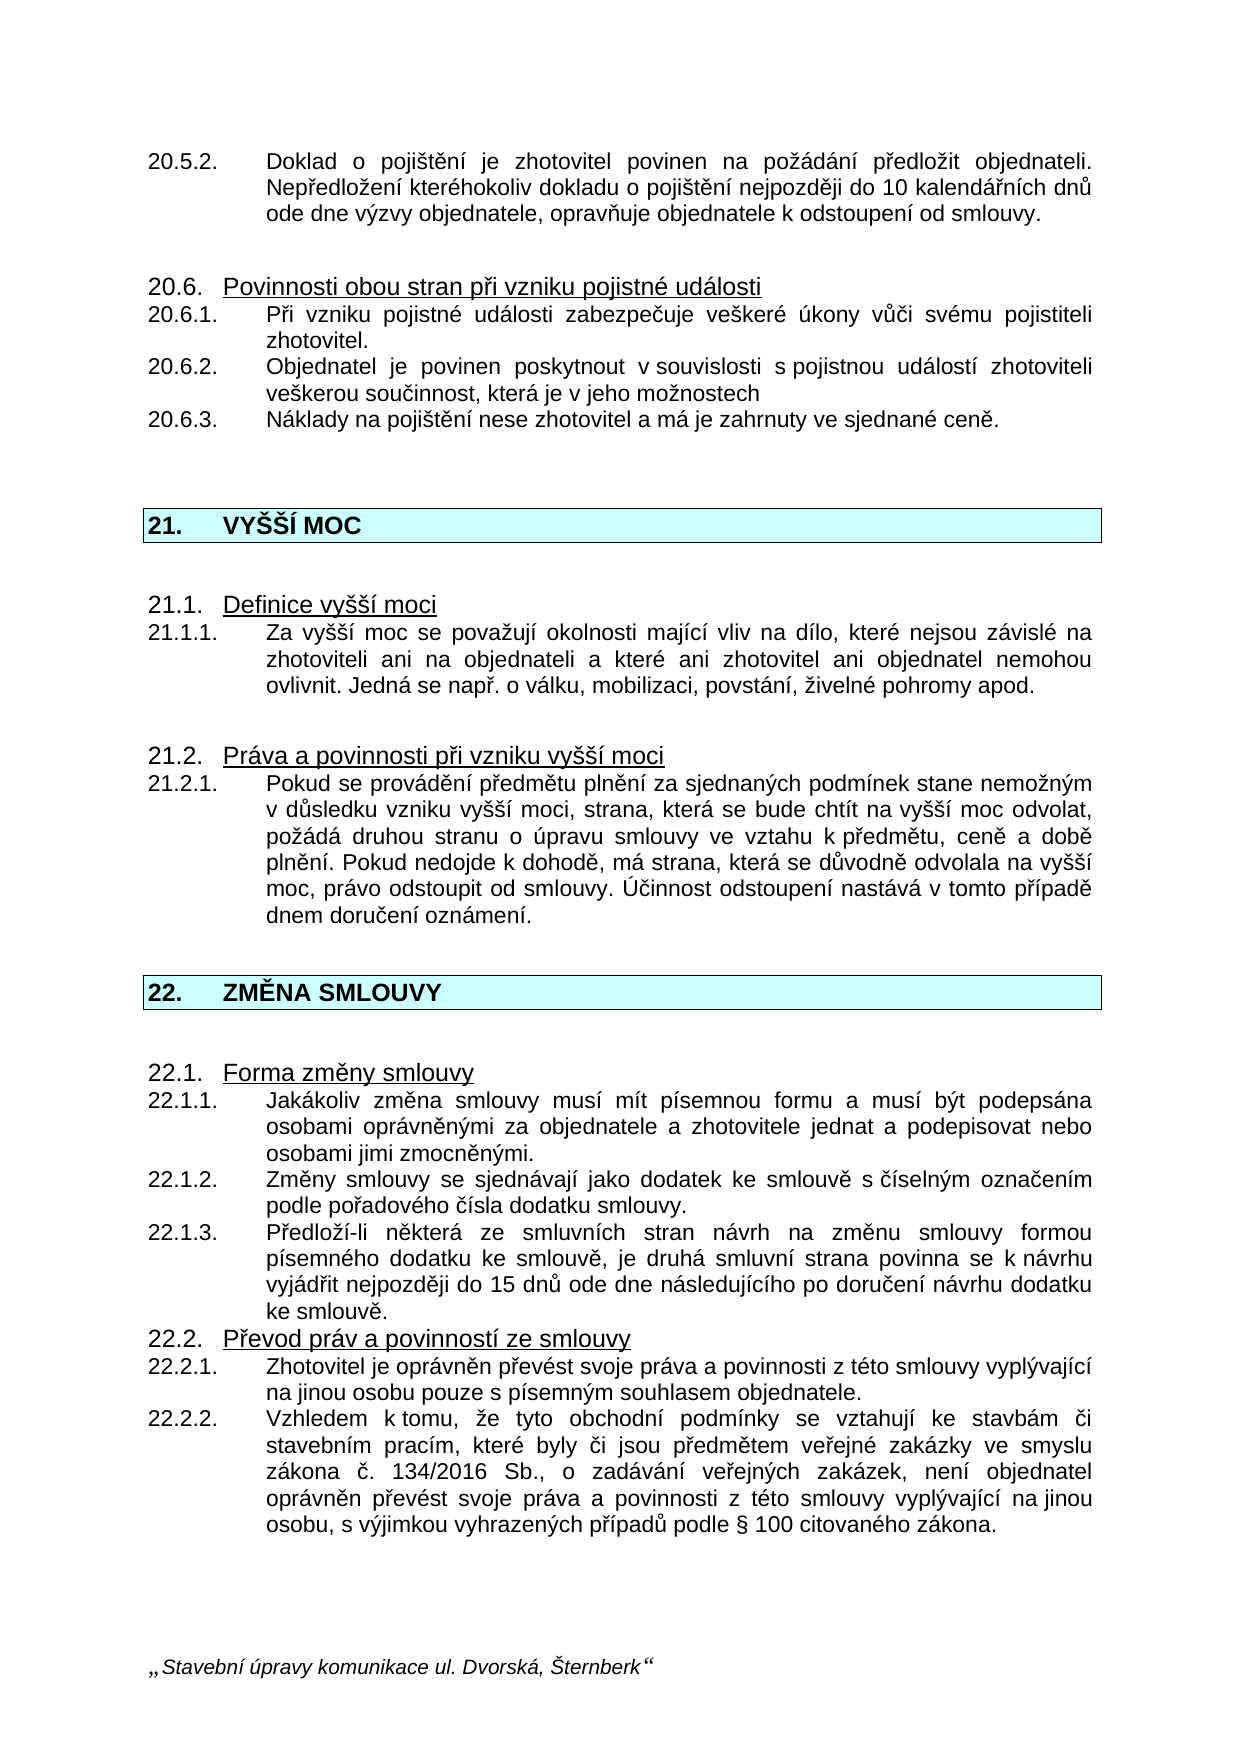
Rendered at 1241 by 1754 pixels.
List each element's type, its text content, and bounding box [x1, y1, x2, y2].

list Změny smlouvy se sjednávají jako dodatek ke smlouvě s číselným označením podle pořadového čísla dodatku smlouvy. [148, 1166, 1093, 1218]
list Předloží-li některá ze smluvních stran návrh na změnu smlouvy formou písemného dodatku ke smlouvě, je druhá smluvní strana povinna se k návrhu vyjádřit nejpozději do 15 dnů ode dne následujícího po doručení návrhu dodatku ke smlouvě. [148, 1218, 1093, 1324]
list Objednatel je povinen poskytnout v souvislosti s pojistnou událostí zhotoviteli veškerou součinnost, která je v jeho možnostech [148, 353, 1093, 406]
text Změna smlouvy [144, 976, 1101, 1009]
list Doklad o pojištění je zhotovitel povinen na požádání předložit objednateli. Nepředložení kteréhokoliv dokladu o pojištění nejpozději do 10 kalendářních dnů ode dne výzvy objednatele, opravňuje objednatele k odstoupení od smlouvy. [148, 148, 1093, 227]
list Práva a povinnosti při vzniku vyšší moci [148, 741, 1093, 770]
list Převod práv a povinností ze smlouvy [148, 1324, 1093, 1353]
list Vzhledem k tomu, že tyto obchodní podmínky se vztahují ke stavbám či stavebním pracím, které byly či jsou předmětem veřejné zakázky ve smyslu zákona č. 134/2016 Sb., o zadávání veřejných zakázek, není objednatel oprávněn převést svoje práva a povinnosti z této smlouvy vyplývající na jinou osobu, s výjimkou vyhrazených případů podle § 100 citovaného zákona. [148, 1405, 1093, 1537]
list Pokud se provádění předmětu plnění za sjednaných podmínek stane nemožným v důsledku vzniku vyšší moci, strana, která se bude chtít na vyšší moc odvolat, požádá druhou stranu o úpravu smlouvy ve vztahu k předmětu, ceně a době plnění. Pokud nedojde k dohodě, má strana, která se důvodně odvolala na vyšší moc, právo odstoupit od smlouvy. Účinnost odstoupení nastává v tomto případě dnem doručení oznámení. [148, 770, 1093, 928]
list Jakákoliv změna smlouvy musí mít písemnou formu a musí být podepsána osobami oprávněnými za objednatele a zhotovitele jednat a podepisovat nebo osobami jimi zmocněnými. [148, 1087, 1093, 1166]
list Forma změny smlouvy [148, 1058, 1093, 1087]
text Vyšší moc [144, 509, 1101, 542]
list Zhotovitel je oprávněn převést svoje práva a povinnosti z této smlouvy vyplývající na jinou osobu pouze s písemným souhlasem objednatele. [148, 1353, 1093, 1405]
list Za vyšší moc se považují okolnosti mající vliv na dílo, které nejsou závislé na zhotoviteli ani na objednateli a které ani zhotovitel ani objednatel nemohou ovlivnit. Jedná se např. o válku, mobilizaci, povstání, živelné pohromy apod. [148, 619, 1093, 698]
list Při vzniku pojistné události zabezpečuje veškeré úkony vůči svému pojistiteli zhotovitel. [148, 301, 1093, 353]
list Definice vyšší moci [148, 590, 1093, 619]
list Povinnosti obou stran při vzniku pojistné události [148, 272, 1093, 301]
list Náklady na pojištění nese zhotovitel a má je zahrnuty ve sjednané ceně. [148, 406, 1093, 432]
